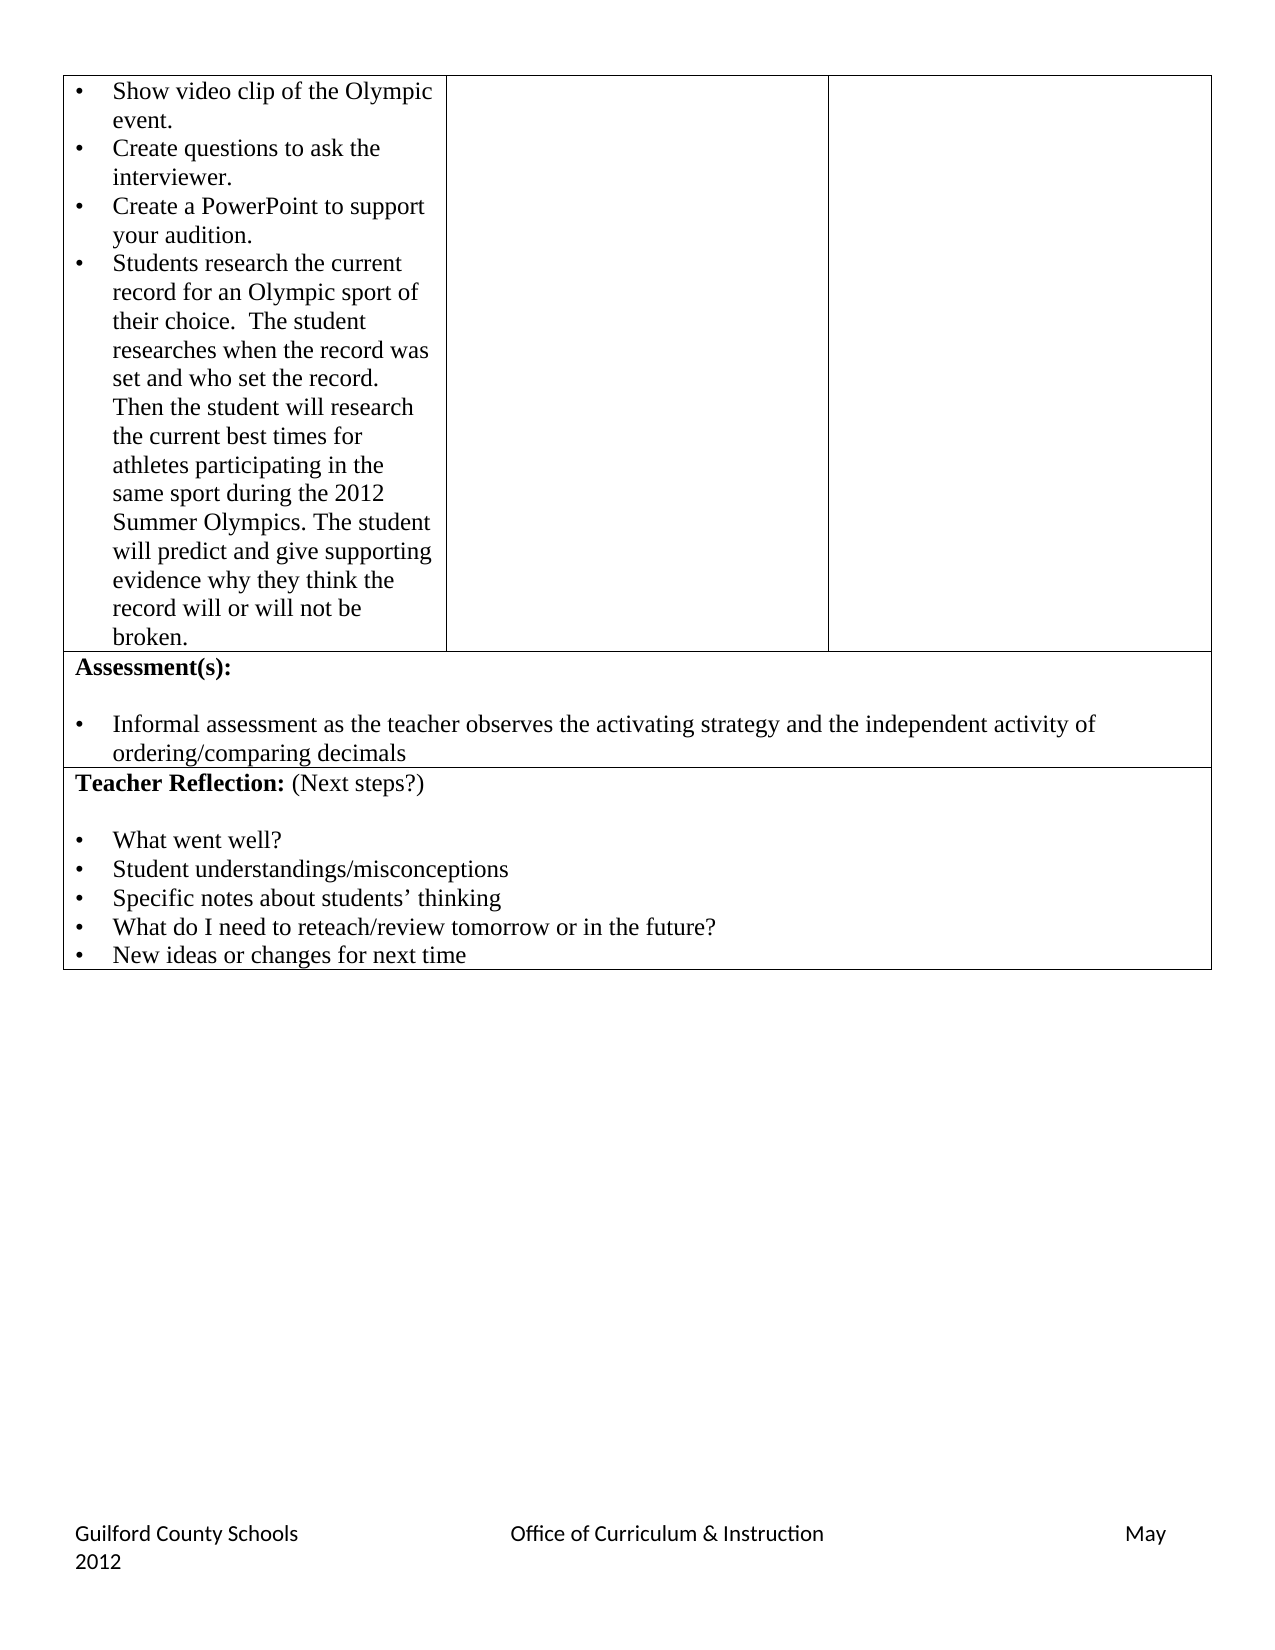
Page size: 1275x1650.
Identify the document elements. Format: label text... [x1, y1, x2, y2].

table_cell Teacher Reflection: (Next steps?) What went well? Student understandings/misconceptions Specific notes about students’ thinking What do I need to reteach/review tomorrow or in the future? New ideas or changes for next time [64, 768, 1211, 969]
table_cell Assessment(s): Informal assessment as the teacher observes the activating strategy and the independent activity of ordering/comparing decimals [64, 652, 1211, 767]
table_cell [829, 76, 1211, 651]
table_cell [447, 76, 828, 651]
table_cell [64, 76, 446, 651]
